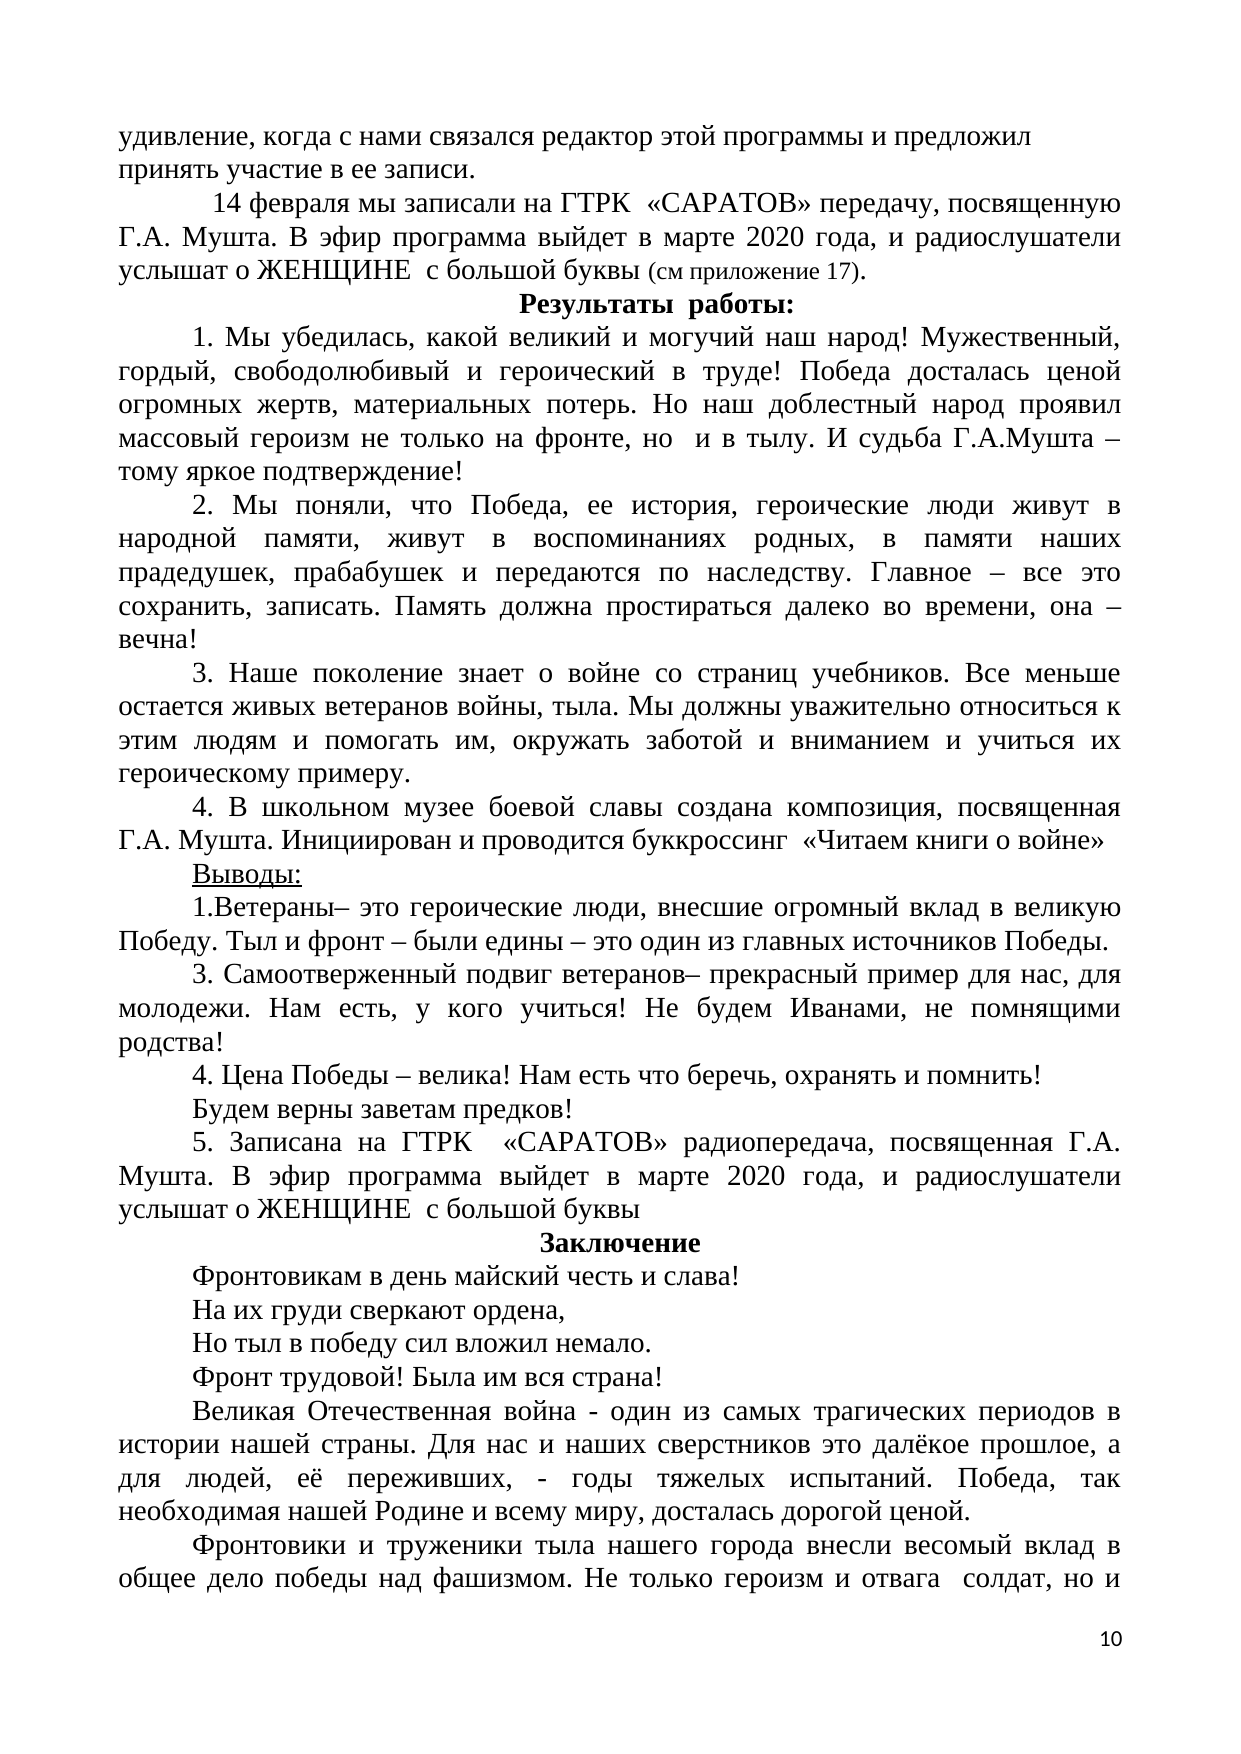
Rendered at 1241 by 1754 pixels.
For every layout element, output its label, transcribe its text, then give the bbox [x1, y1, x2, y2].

text 4. Цена Победы – велика! Нам есть что беречь, охранять и помнить! [118, 1057, 1122, 1091]
text Выводы: [118, 856, 1122, 889]
text 1.Ветераны– это героические люди, внесшие огромный вклад в великую Победу. Тыл и фронт – были едины – это один из главных источников Победы. [118, 889, 1122, 957]
text 14 февраля мы записали на ГТРК «САРАТОВ» передачу, посвященную Г.А. Мушта. В эфир программа выйдет в марте 2020 года, и радиослушатели услышат о ЖЕНЩИНЕ с большой буквы (см приложение 17). [118, 185, 1122, 286]
text Будем верны заветам предков! [118, 1091, 1122, 1124]
text Фронт трудовой! Была им вся страна! [118, 1359, 1122, 1393]
text Заключение [118, 1225, 1122, 1258]
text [118, 1527, 1122, 1594]
text Но тыл в победу сил вложил немало. [118, 1326, 1122, 1359]
text 3. Самоотверженный подвиг ветеранов– прекрасный пример для нас, для молодежи. Нам есть, у кого учиться! Не будем Иванами, не помнящими родства! [118, 957, 1122, 1057]
text Результаты работы: [118, 286, 1122, 319]
text 1. Мы убедилась, какой великий и могучий наш народ! Мужественный, гордый, свободолюбивый и героический в труде! Победа досталась ценой огромных жертв, материальных потерь. Но наш доблестный народ проявил массовый героизм не только на фронте, но и в тылу. И судьба Г.А.Мушта – тому яркое подтверждение! [118, 319, 1122, 487]
text 2. Мы поняли, что Победа, ее история, героические люди живут в народной памяти, живут в воспоминаниях родных, в памяти наших прадедушек, прабабушек и передаются по наследству. Главное – все это сохранить, записать. Память должна простираться далеко во времени, она – вечна! [118, 487, 1122, 655]
text 3. Наше поколение знает о войне со страниц учебников. Все меньше остается живых ветеранов войны, тыла. Мы должны уважительно относиться к этим людям и помогать им, окружать заботой и вниманием и учиться их героическому примеру. [118, 655, 1122, 789]
text 4. В школьном музее боевой славы создана композиция, посвященная Г.А. Мушта. Инициирован и проводится буккроссинг «Читаем книги о войне» [118, 789, 1122, 856]
text На их груди сверкают ордена, [118, 1292, 1122, 1326]
text Фронтовикам в день майский честь и слава! [118, 1258, 1122, 1292]
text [118, 118, 1122, 185]
text Великая Отечественная война - один из самых трагических периодов в истории нашей страны. Для нас и наших сверстников это далёкое прошлое, а для людей, её переживших, - годы тяжелых испытаний. Победа, так необходимая нашей Родине и всему миру, досталась дорогой ценой. [118, 1393, 1122, 1527]
text 5. Записана на ГТРК «САРАТОВ» радиопередача, посвященная Г.А. Мушта. В эфир программа выйдет в марте 2020 года, и радиослушатели услышат о ЖЕНЩИНЕ с большой буквы [118, 1124, 1122, 1225]
